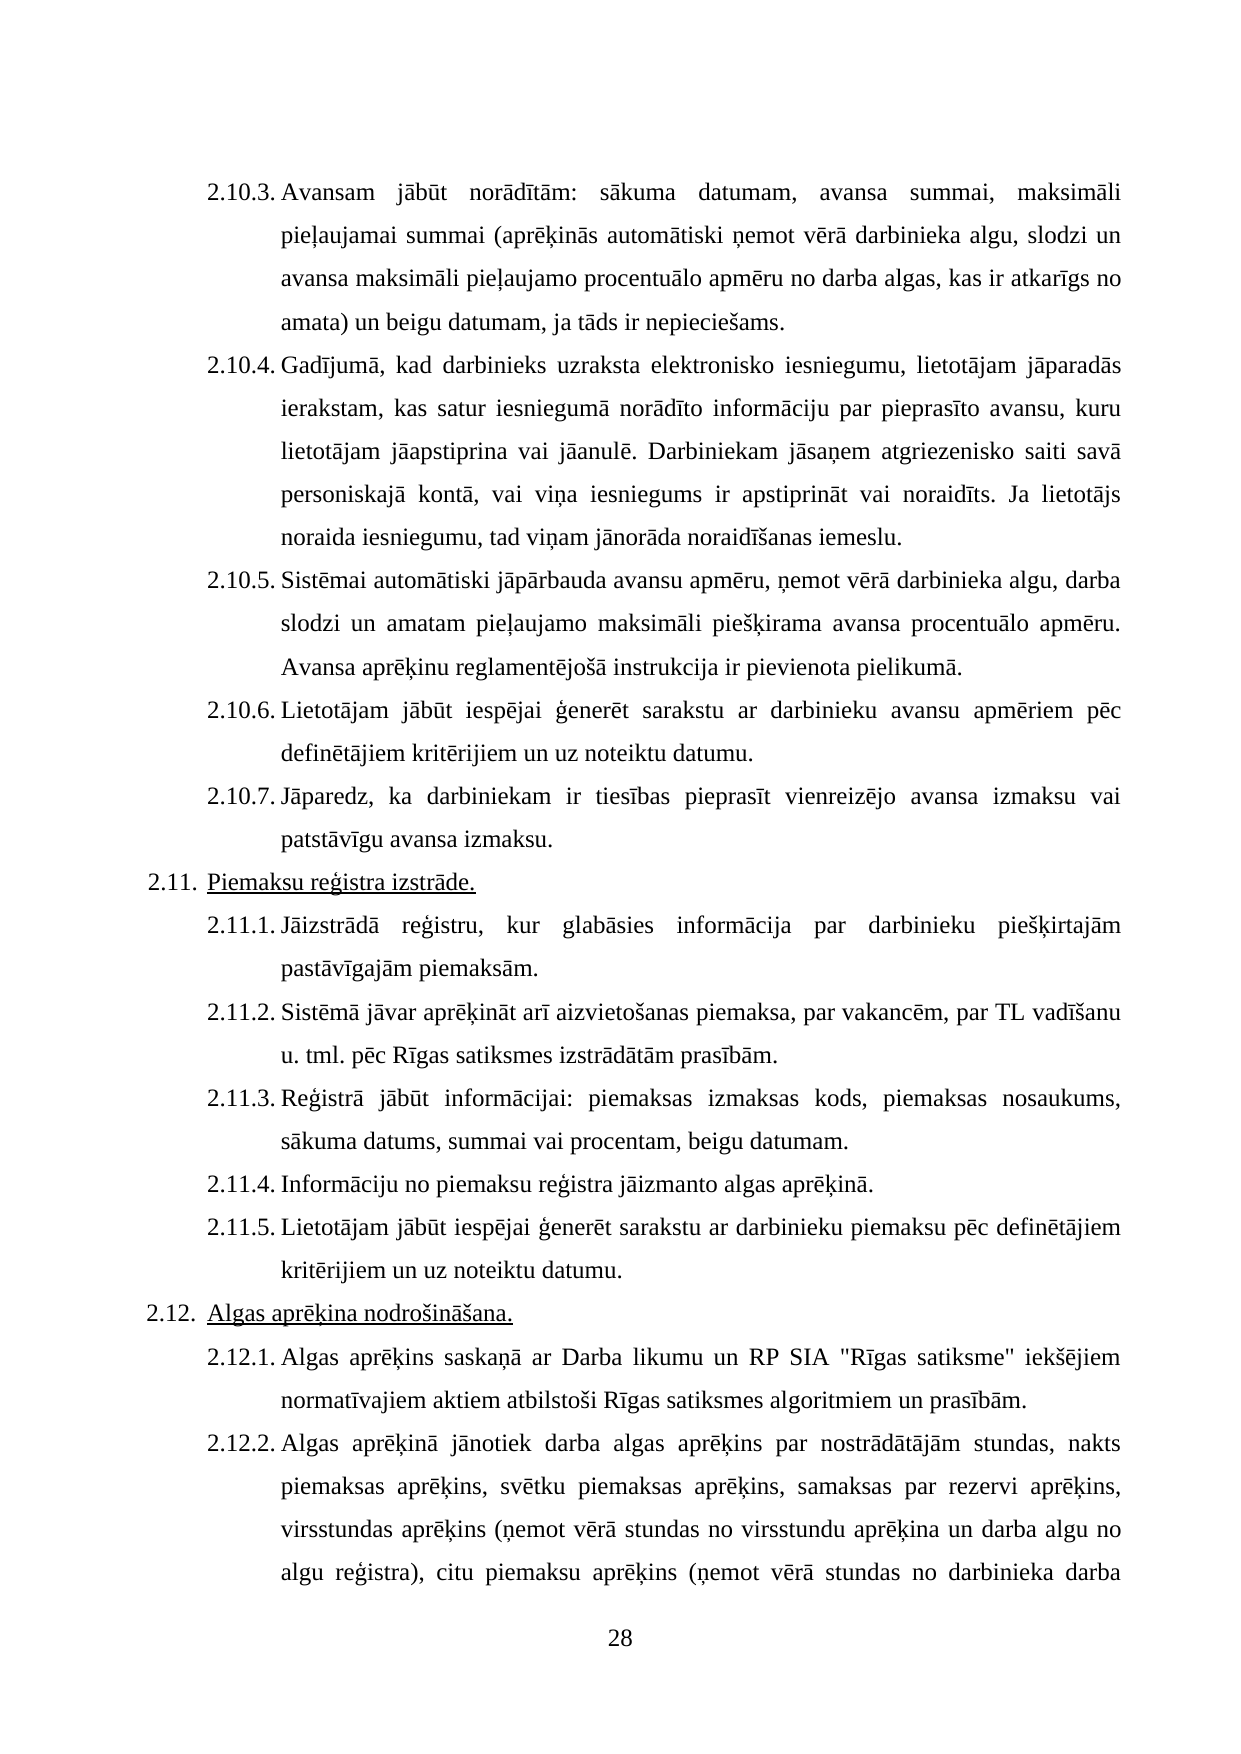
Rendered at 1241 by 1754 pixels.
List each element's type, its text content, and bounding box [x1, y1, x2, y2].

list Jāizstrādā reģistru, kur glabāsies informācija par darbinieku piešķirtajām pastāvīgajām piemaksām. [207, 910, 1122, 982]
list Avansam jābūt norādītām: sākuma datumam, avansa summai, maksimāli pieļaujamai summai (aprēķinās automātiski ņemot vērā darbinieka algu, slodzi un avansa maksimāli pieļaujamo procentuālo apmēru no darba algas, kas ir atkarīgs no amata) un beigu datumam, ja tāds ir nepieciešams. [207, 177, 1122, 335]
list Jāparedz, ka darbiniekam ir tiesības pieprasīt vienreizējo avansa izmaksu vai patstāvīgu avansa izmaksu. [207, 781, 1122, 853]
list Algas aprēķina nodrošināšana. [146, 1298, 1122, 1327]
list Lietotājam jābūt iespējai ģenerēt sarakstu ar darbinieku piemaksu pēc definētājiem kritērijiem un uz noteiktu datumu. [207, 1212, 1122, 1284]
list Sistēmā jāvar aprēķināt arī aizvietošanas piemaksa, par vakancēm, par TL vadīšanu u. tml. pēc Rīgas satiksmes izstrādātām prasībām. [207, 997, 1122, 1068]
list Piemaksu reģistra izstrāde. [148, 867, 1122, 896]
list Sistēmai automātiski jāpārbauda avansu apmēru, ņemot vērā darbinieka algu, darba slodzi un amatam pieļaujamo maksimāli piešķirama avansa procentuālo apmēru. Avansa aprēķinu reglamentējošā instrukcija ir pievienota pielikumā. [207, 565, 1122, 680]
list Informāciju no piemaksu reģistra jāizmanto algas aprēķinā. [207, 1169, 1122, 1198]
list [207, 1428, 1122, 1586]
list Gadījumā, kad darbinieks uzraksta elektronisko iesniegumu, lietotājam jāparadās ierakstam, kas satur iesniegumā norādīto informāciju par pieprasīto avansu, kuru lietotājam jāapstiprina vai jāanulē. Darbiniekam jāsaņem atgriezenisko saiti savā personiskajā kontā, vai viņa iesniegums ir apstiprināt vai noraidīts. Ja lietotājs noraida iesniegumu, tad viņam jānorāda noraidīšanas iemeslu. [207, 350, 1122, 551]
list Algas aprēķins saskaņā ar Darba likumu un RP SIA "Rīgas satiksme" iekšējiem normatīvajiem aktiem atbilstoši Rīgas satiksmes algoritmiem un prasībām. [207, 1342, 1122, 1413]
list Lietotājam jābūt iespējai ģenerēt sarakstu ar darbinieku avansu apmēriem pēc definētājiem kritērijiem un uz noteiktu datumu. [207, 695, 1122, 767]
list Reģistrā jābūt informācijai: piemaksas izmaksas kods, piemaksas nosaukums, sākuma datums, summai vai procentam, beigu datumam. [207, 1083, 1122, 1155]
